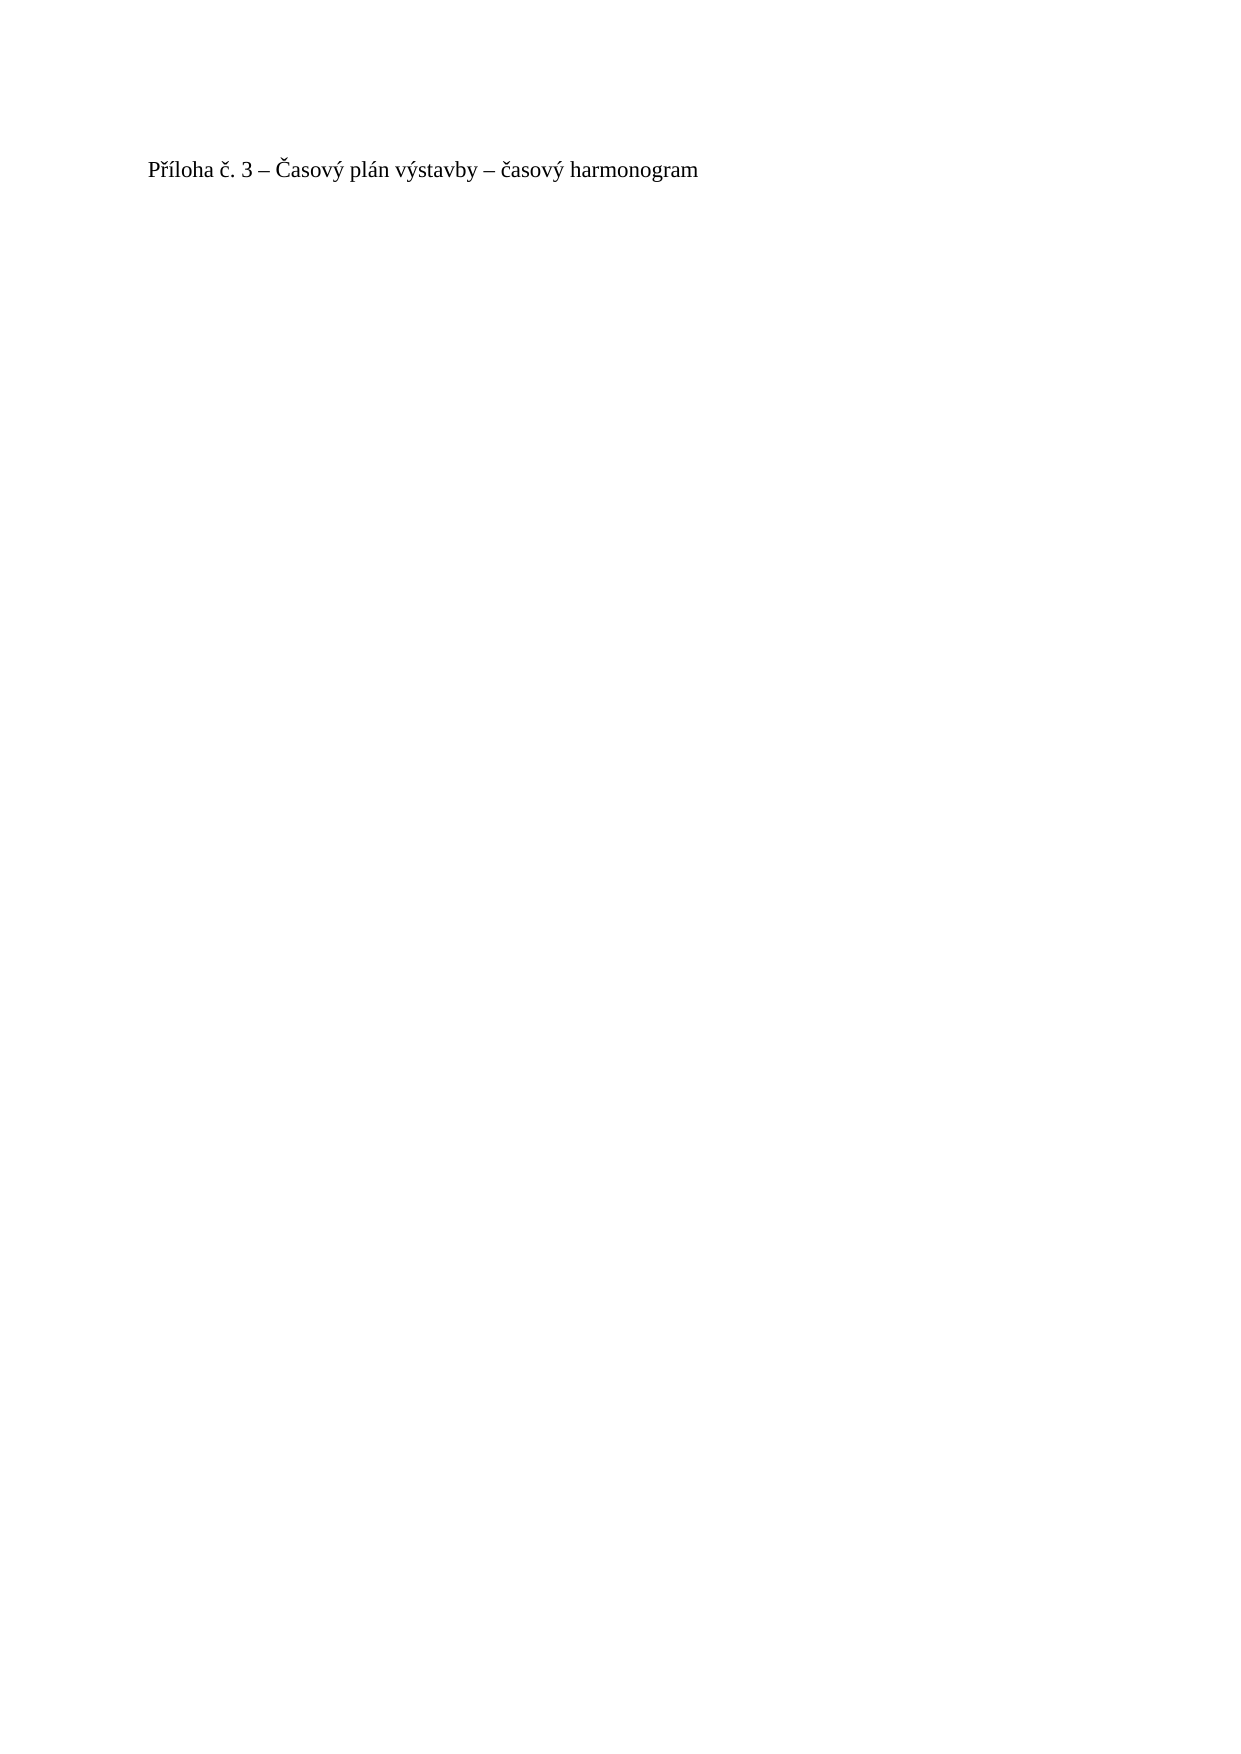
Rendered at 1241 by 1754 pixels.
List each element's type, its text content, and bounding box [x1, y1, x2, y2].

list Příloha č. 3 – Časový plán výstavby – časový harmonogram [148, 156, 1093, 182]
